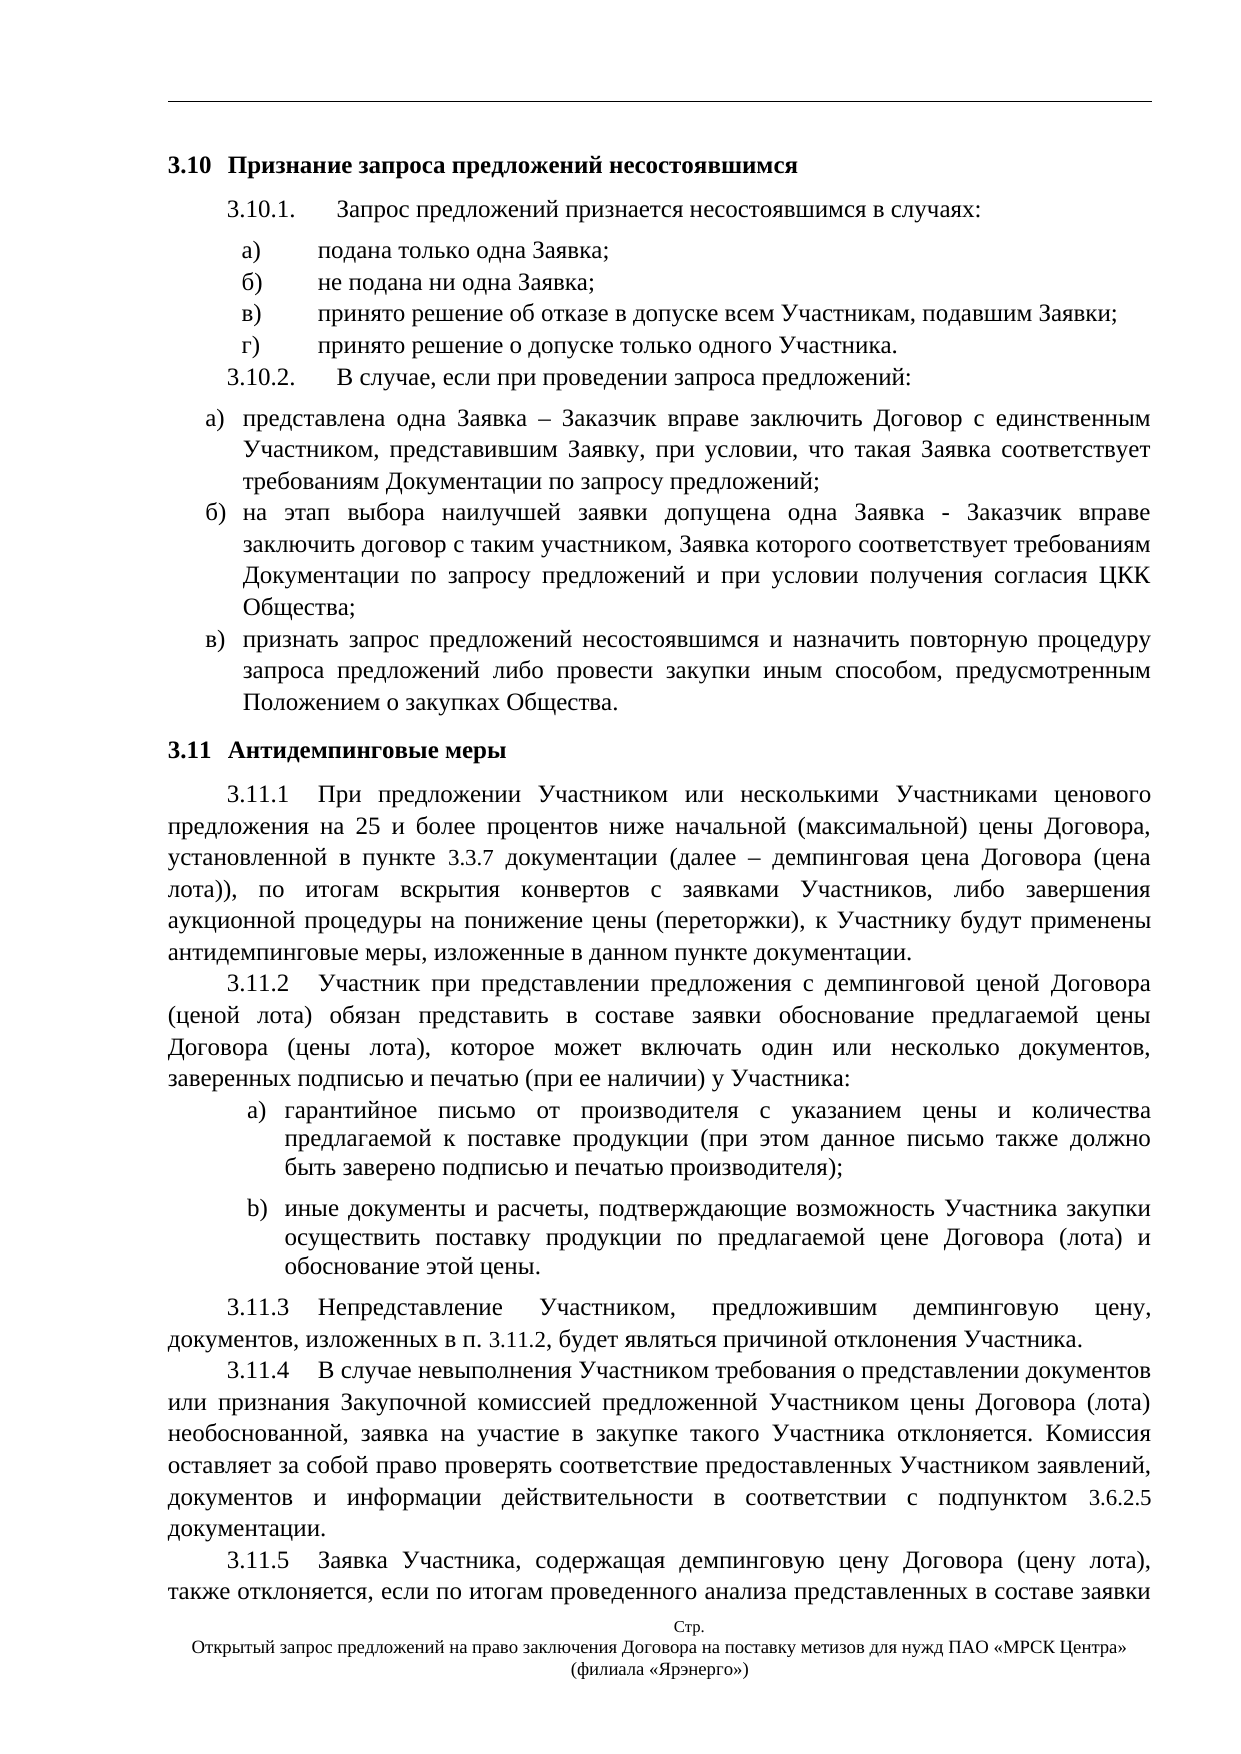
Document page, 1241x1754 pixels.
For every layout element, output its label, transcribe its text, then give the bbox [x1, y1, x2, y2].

list иные документы и расчеты, подтверждающие возможность Участника закупки осуществить поставку продукции по предлагаемой цене Договора (лота) и обоснование этой цены. [247, 1193, 1152, 1280]
list принято решение об отказе в допуске всем Участникам, подавшим Заявки; [168, 298, 1152, 327]
list подана только одна Заявка; [168, 235, 1152, 264]
list Участник при представлении предложения с демпинговой ценой Договора (ценой лота) обязан представить в составе заявки обоснование предлагаемой цены Договора (цены лота), которое может включать один или несколько документов, заверенных подписью и печатью (при ее наличии) у Участника: [168, 968, 1152, 1092]
list принято решение о допуске только одного Участника. [168, 330, 1152, 359]
subtitle Признание запроса предложений несостоявшимся [168, 150, 1152, 179]
list гарантийное письмо от производителя с указанием цены и количества предлагаемой к поставке продукции (при этом данное письмо также должно быть заверено подписью и печатью производителя); [247, 1095, 1152, 1181]
list признать запрос предложений несостоявшимся и назначить повторную процедуру запроса предложений либо провести закупки иным способом, предусмотренным Положением о закупках Общества. [205, 624, 1152, 716]
subtitle Антидемпинговые меры [168, 735, 1152, 764]
list на этап выбора наилучшей заявки допущена одна Заявка - Заказчик вправе заключить договор с таким участником, Заявка которого соответствует требованиям Документации по запросу предложений и при условии получения согласия ЦКК Общества; [205, 497, 1152, 621]
list не подана ни одна Заявка; [168, 267, 1152, 296]
list В случае невыполнения Участником требования о представлении документов или признания Закупочной комиссией предложенной Участником цены Договора (лота) необоснованной, заявка на участие в закупке такого Участника отклоняется. Комиссия оставляет за собой право проверять соответствие предоставленных Участником заявлений, документов и информации действительности в соответствии с подпунктом 3.6.2.5 документации. [168, 1355, 1152, 1542]
list Непредставление Участником, предложившим демпинговую цену, документов, изложенных в п. 3.11.2, будет являться причиной отклонения Участника. [168, 1292, 1152, 1353]
list В случае, если при проведении запроса предложений: [168, 362, 1152, 390]
list Запрос предложений признается несостоявшимся в случаях: [168, 194, 1152, 223]
list При предложении Участником или несколькими Участниками ценового предложения на 25 и более процентов ниже начальной (максимальной) цены Договора, установленной в пункте 3.3.7 документации (далее – демпинговая цена Договора (цена лота)), по итогам вскрытия конвертов с заявками Участников, либо завершения аукционной процедуры на понижение цены (переторжки), к Участнику будут применены антидемпинговые меры, изложенные в данном пункте документации. [168, 779, 1152, 966]
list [168, 1545, 1152, 1605]
list представлена одна Заявка – Заказчик вправе заключить Договор с единственным Участником, представившим Заявку, при условии, что такая Заявка соответствует требованиям Документации по запросу предложений; [205, 403, 1152, 495]
